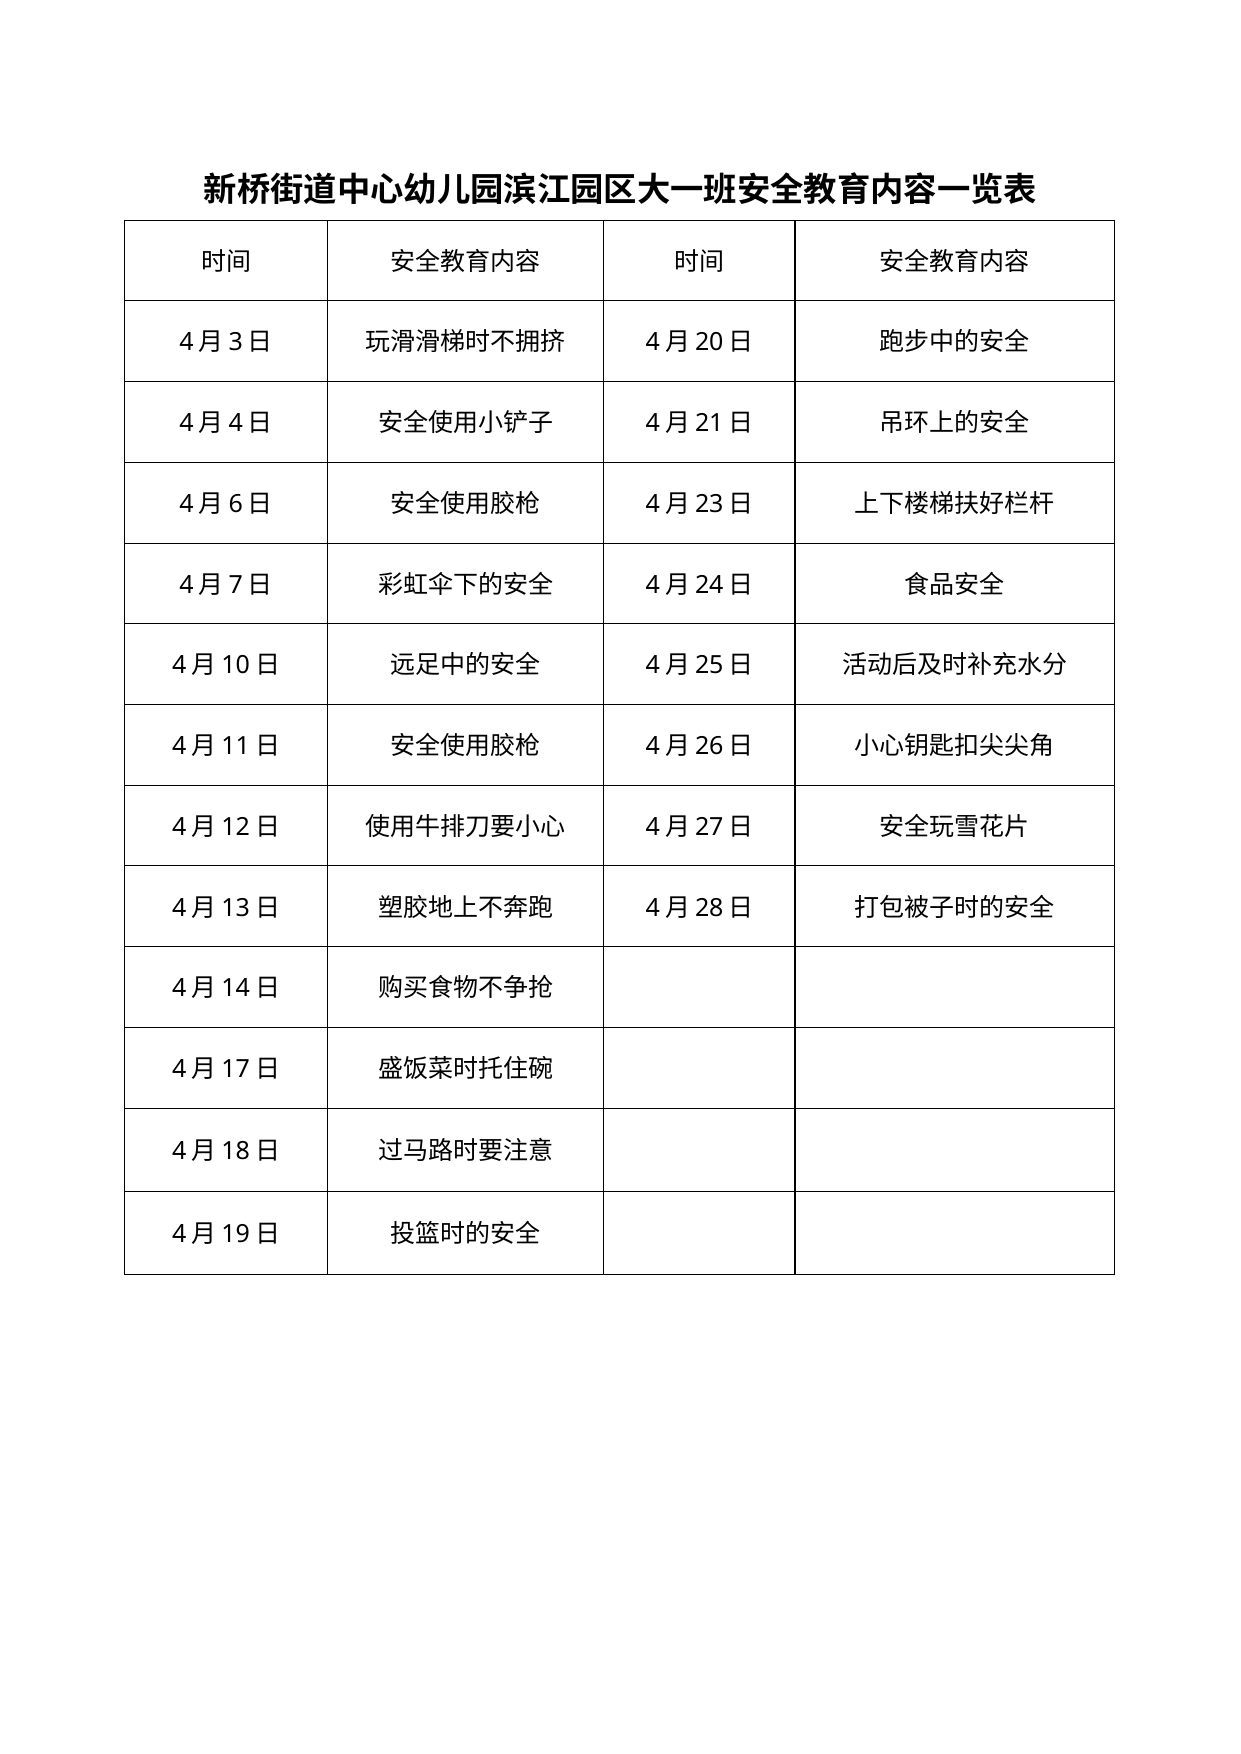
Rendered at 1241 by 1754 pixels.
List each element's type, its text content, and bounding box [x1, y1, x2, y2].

table_cell 4月4日 [125, 382, 327, 462]
table_cell 小心钥匙扣尖尖角 [796, 705, 1114, 785]
table_cell 购买食物不争抢 [328, 947, 603, 1027]
table_cell 活动后及时补充水分 [796, 624, 1114, 704]
table_cell 4月11日 [125, 705, 327, 785]
table_header 安全教育内容 [328, 221, 603, 300]
table_cell 彩虹伞下的安全 [328, 544, 603, 623]
table_cell [796, 1028, 1114, 1108]
table_cell 4月26日 [604, 705, 794, 785]
table_cell 玩滑滑梯时不拥挤 [328, 301, 603, 381]
table_cell 安全使用小铲子 [328, 382, 603, 462]
table_cell 4月21日 [604, 382, 794, 462]
table_cell [796, 1109, 1114, 1191]
table_header 时间 [604, 221, 794, 300]
table_cell [604, 947, 794, 1027]
table_cell 4月24日 [604, 544, 794, 623]
table_cell 食品安全 [796, 544, 1114, 623]
table_cell 4月6日 [125, 463, 327, 542]
table_cell 4月19日 [125, 1192, 327, 1274]
table_cell [604, 1192, 794, 1274]
table_cell 安全玩雪花片 [796, 786, 1114, 865]
table_cell 4月17日 [125, 1028, 327, 1108]
table_header 时间 [125, 221, 327, 300]
table_cell 4月27日 [604, 786, 794, 865]
table_cell 盛饭菜时托住碗 [328, 1028, 603, 1108]
table_cell 4月7日 [125, 544, 327, 623]
table_cell [796, 1192, 1114, 1274]
table_cell 4月28日 [604, 866, 794, 946]
table_cell 吊环上的安全 [796, 382, 1114, 462]
table_cell [604, 1028, 794, 1108]
table_cell 4月3日 [125, 301, 327, 381]
text 新桥街道中心幼儿园滨江园区大一班安全教育内容一览表 [136, 154, 1104, 219]
table_cell 打包被子时的安全 [796, 866, 1114, 946]
table_cell 跑步中的安全 [796, 301, 1114, 381]
table_cell 塑胶地上不奔跑 [328, 866, 603, 946]
table_cell 4月23日 [604, 463, 794, 542]
table_cell 4月14日 [125, 947, 327, 1027]
table_cell 过马路时要注意 [328, 1109, 603, 1191]
table_cell 安全使用胶枪 [328, 705, 603, 785]
table_cell 投篮时的安全 [328, 1192, 603, 1274]
table_cell 4月25日 [604, 624, 794, 704]
table_cell 4月12日 [125, 786, 327, 865]
table_cell 使用牛排刀要小心 [328, 786, 603, 865]
table_cell 4月10日 [125, 624, 327, 704]
table_cell 4月18日 [125, 1109, 327, 1191]
table_cell [796, 947, 1114, 1027]
table_cell 安全使用胶枪 [328, 463, 603, 542]
table_cell 4月13日 [125, 866, 327, 946]
table_cell 上下楼梯扶好栏杆 [796, 463, 1114, 542]
table_cell [604, 1109, 794, 1191]
table_header 安全教育内容 [796, 221, 1114, 300]
table_cell 远足中的安全 [328, 624, 603, 704]
table_cell 4月20日 [604, 301, 794, 381]
